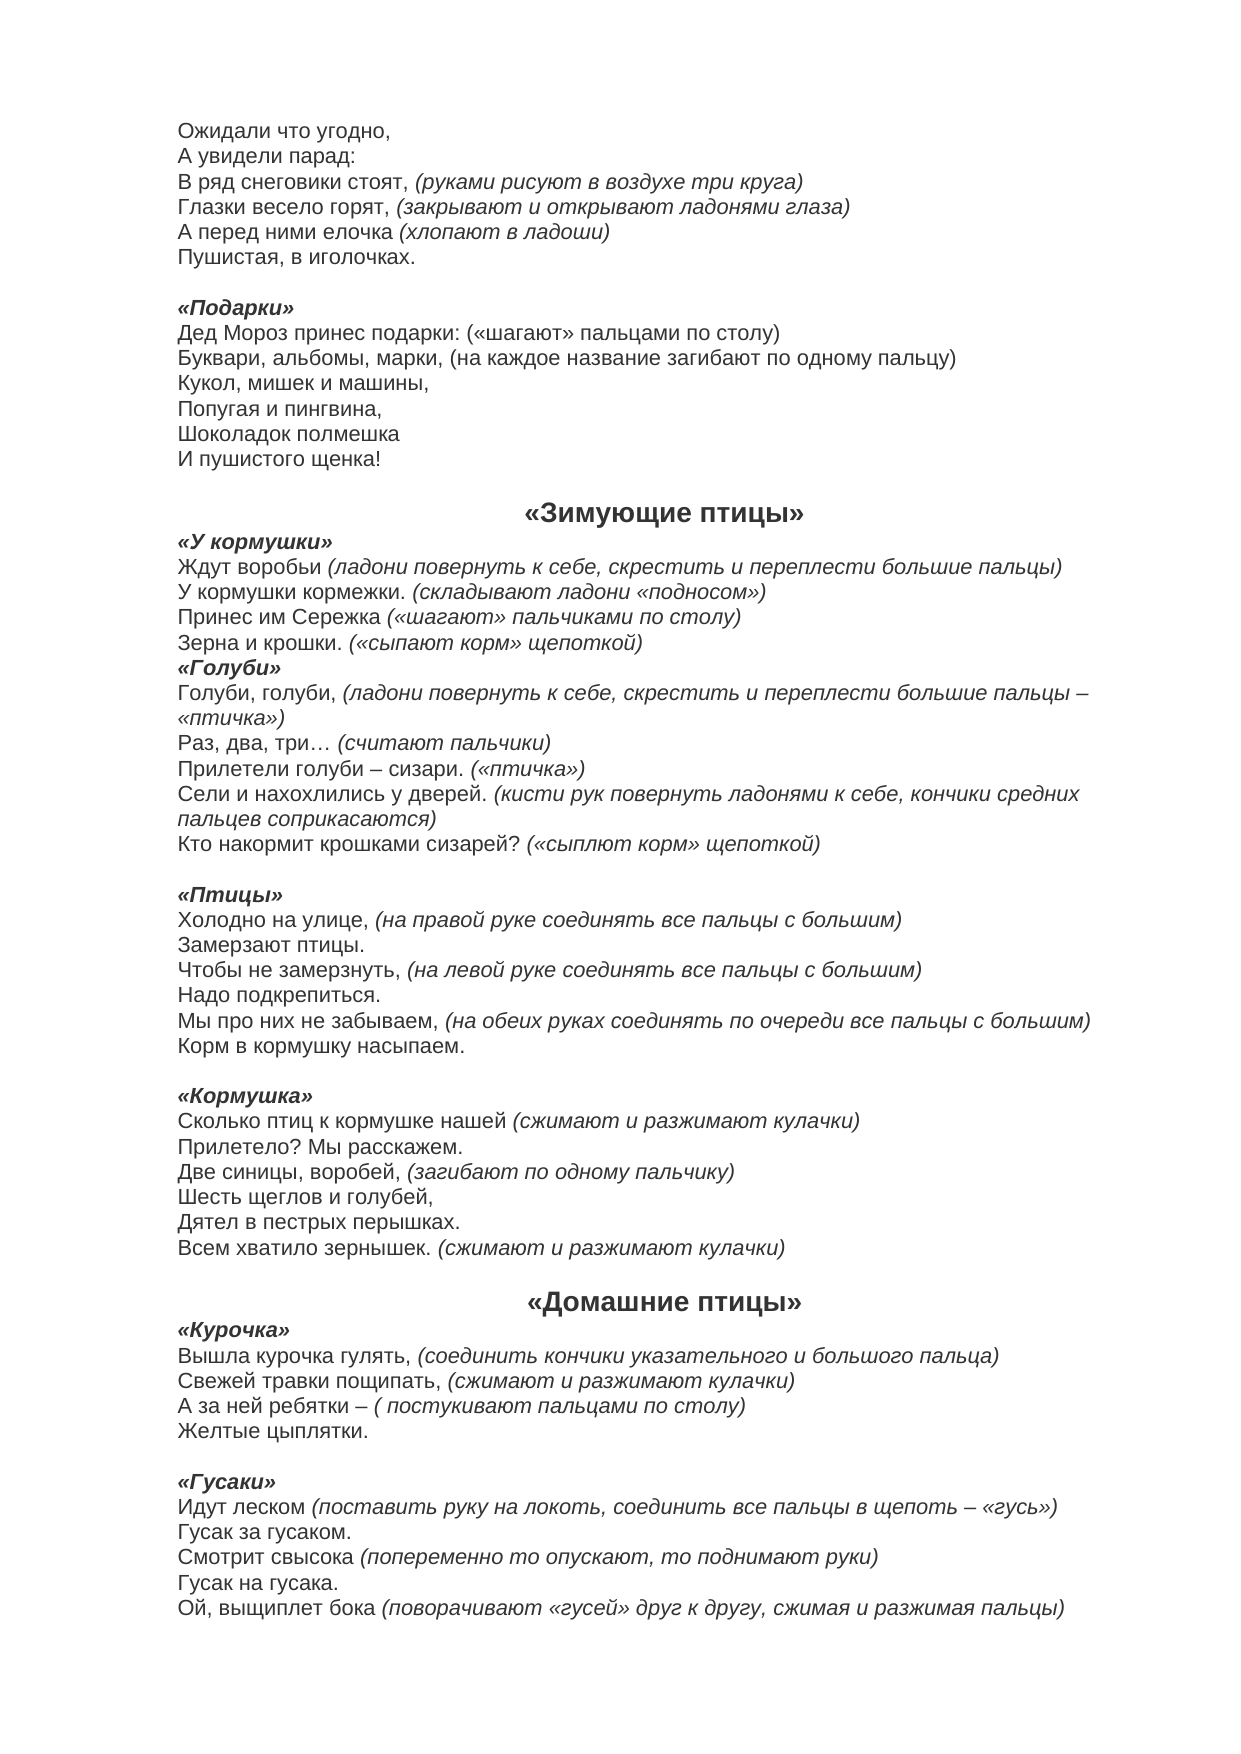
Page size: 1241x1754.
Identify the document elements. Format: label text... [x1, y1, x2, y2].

text Свежей травки пощипать, (сжимают и разжимают кулачки) [177, 1368, 1152, 1393]
text Холодно на улице, (на правой руке соединять все пальцы с большим) [177, 907, 1152, 932]
text Идут леском (поставить руку на локоть, соединить все пальцы в щепоть – «гусь») [177, 1494, 1152, 1519]
text «У кормушки» [177, 529, 1152, 554]
text «Подарки» [177, 294, 1152, 320]
text Замерзают птицы. [177, 932, 1152, 957]
text «Гусаки» [177, 1468, 1152, 1494]
text Шоколадок полмешка [177, 421, 1152, 446]
text Смотрит свысока (попеременно то опускают, то поднимают руки) [177, 1544, 1152, 1569]
text Ой, выщиплет бока (поворачивают «гусей» друг к другу, сжимая и разжимая пальцы) [177, 1594, 1152, 1620]
text Гусак за гусаком. [177, 1519, 1152, 1544]
text Раз, два, три… (считают пальчики) [177, 730, 1152, 756]
text Кукол, мишек и машины, [177, 370, 1152, 395]
text Дед Мороз принес подарки: («шагают» пальцами по столу) [177, 320, 1152, 345]
text Сколько птиц к кормушке нашей (сжимают и разжимают кулачки) [177, 1108, 1152, 1134]
text Буквари, альбомы, марки, (на каждое название загибают по одному пальцу) [177, 345, 1152, 370]
text Ожидали что угодно, [177, 118, 1152, 143]
text Попугая и пингвина, [177, 395, 1152, 421]
text Чтобы не замерзнуть, (на левой руке соединять все пальцы с большим) [177, 957, 1152, 982]
text «Домашние птицы» [177, 1285, 1152, 1317]
text Кто накормит крошками сизарей? («сыплют корм» щепоткой) [177, 831, 1152, 856]
text «Зимующие птицы» [177, 496, 1152, 529]
text Глазки весело горят, (закрывают и открывают ладонями глаза) [177, 194, 1152, 219]
text Желтые цыплятки. [177, 1418, 1152, 1443]
text И пушистого щенка! [177, 446, 1152, 471]
text Мы про них не забываем, (на обеих руках соединять по очереди все пальцы с большим) [177, 1008, 1152, 1033]
text Пушистая, в иголочках. [177, 244, 1152, 269]
text Надо подкрепиться. [177, 982, 1152, 1008]
text А увидели парад: [177, 143, 1152, 168]
text А за ней ребятки – ( постукивают пальцами по столу) [177, 1393, 1152, 1418]
text Сели и нахохлились у дверей. (кисти рук повернуть ладонями к себе, кончики средних пальцев соприкасаются) [177, 781, 1152, 831]
text У кормушки кормежки. (складывают ладони «подносом») [177, 579, 1152, 604]
text «Птицы» [177, 882, 1152, 907]
text Шесть щеглов и голубей, [177, 1184, 1152, 1209]
text Зерна и крошки. («сыпают корм» щепоткой) [177, 629, 1152, 655]
text Принес им Сережка («шагают» пальчиками по столу) [177, 604, 1152, 629]
text Всем хватило зернышек. (сжимают и разжимают кулачки) [177, 1234, 1152, 1260]
text Голуби, голуби, (ладони повернуть к себе, скрестить и переплести большие пальцы – «птичка») [177, 680, 1152, 730]
text «Голуби» [177, 655, 1152, 680]
text «Кормушка» [177, 1083, 1152, 1108]
text Прилетело? Мы расскажем. [177, 1134, 1152, 1159]
text Прилетели голуби – сизари. («птичка») [177, 756, 1152, 781]
text Гусак на гусака. [177, 1569, 1152, 1594]
text В ряд снеговики стоят, (руками рисуют в воздухе три круга) [177, 168, 1152, 194]
text А перед ними елочка (хлопают в ладоши) [177, 219, 1152, 244]
text Ждут воробьи (ладони повернуть к себе, скрестить и переплести большие пальцы) [177, 554, 1152, 579]
text Дятел в пестрых перышках. [177, 1209, 1152, 1234]
text Корм в кормушку насыпаем. [177, 1033, 1152, 1058]
text Две синицы, воробей, (загибают по одному пальчику) [177, 1159, 1152, 1184]
text «Курочка» [177, 1317, 1152, 1342]
text Вышла курочка гулять, (соединить кончики указательного и большого пальца) [177, 1342, 1152, 1368]
